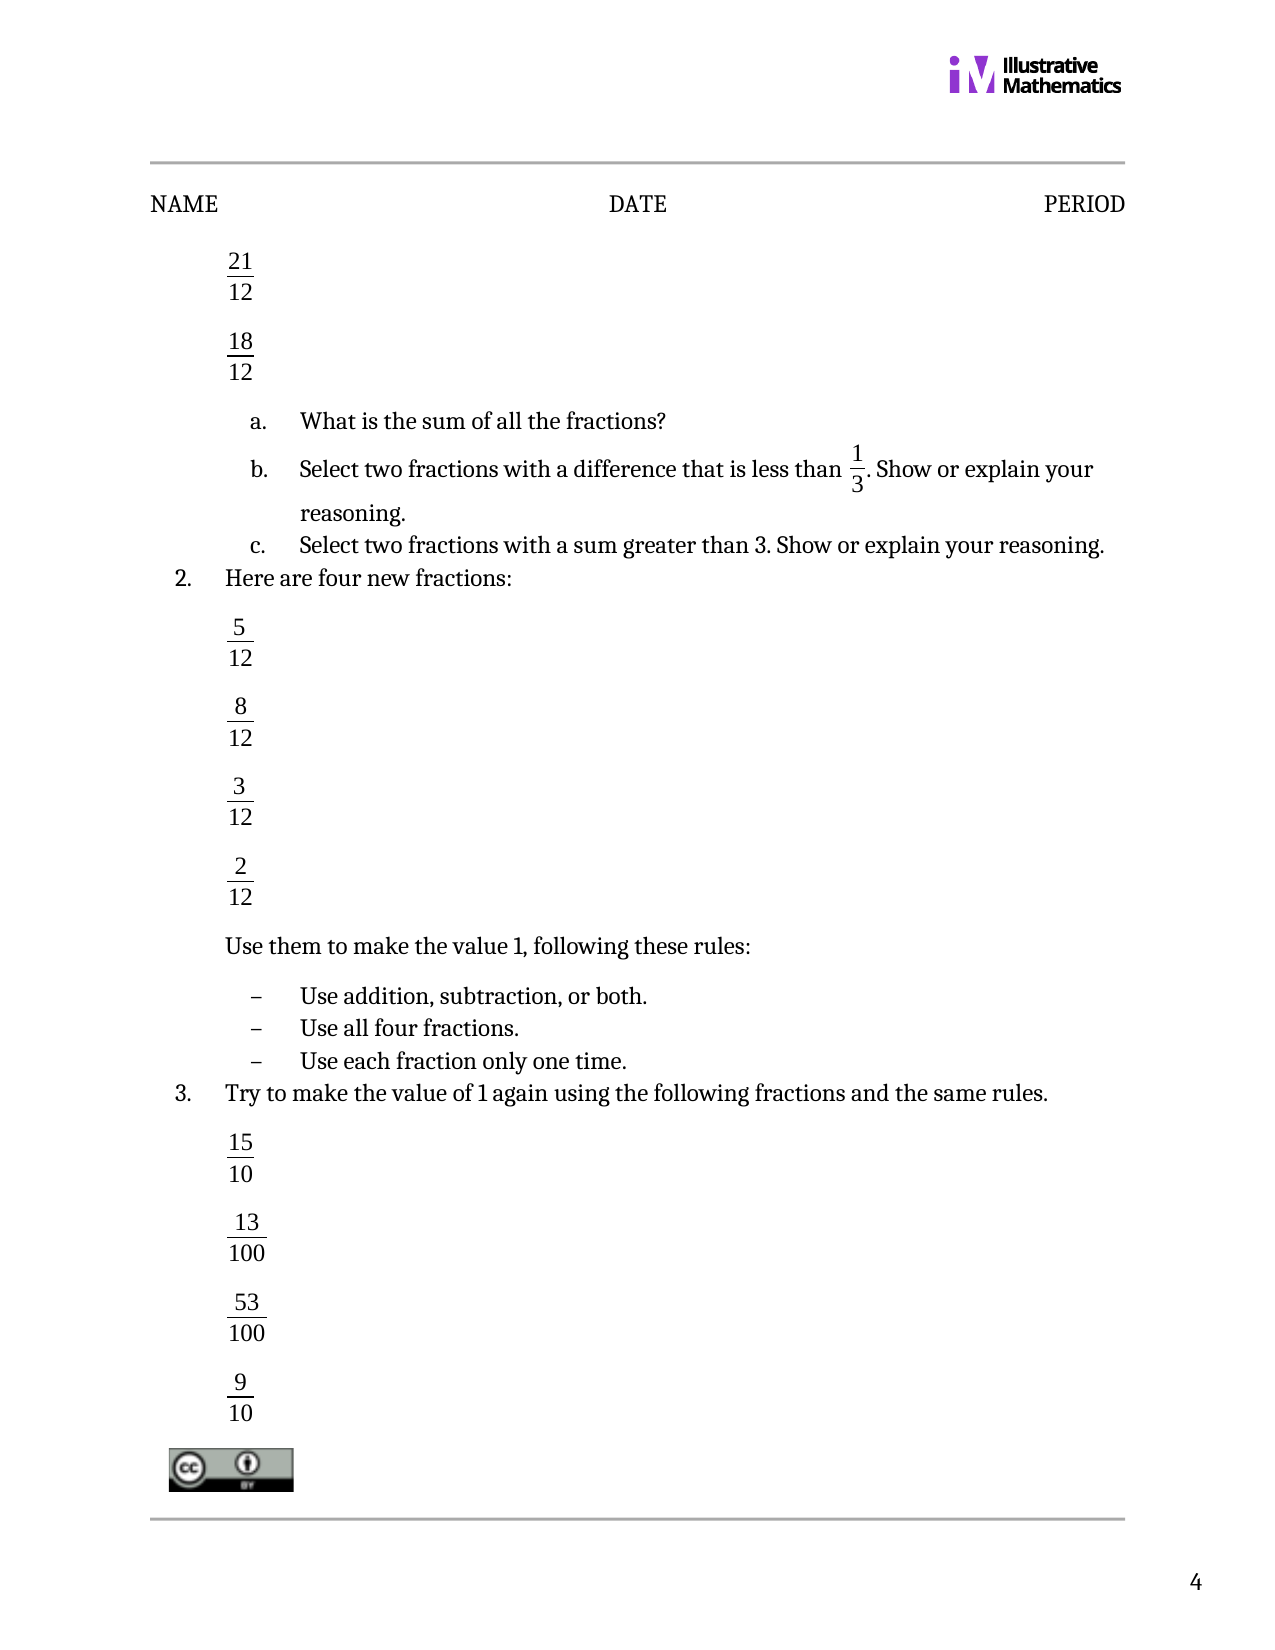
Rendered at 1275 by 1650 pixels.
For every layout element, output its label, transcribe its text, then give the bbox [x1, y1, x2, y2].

picture [949, 55, 1121, 93]
list Here are four new fractions: [175, 563, 1125, 592]
picture [168, 1448, 294, 1492]
list Use each fraction only one time. [250, 1047, 1125, 1076]
list Select two fractions with a sum greater than 3. Show or explain your reasoning. [250, 531, 1125, 560]
list Use them to make the value 1, following these rules: [175, 932, 1125, 961]
list Use addition, subtraction, or both. [250, 982, 1125, 1011]
list Try to make the value of 1 again using the following fractions and the same rules. [175, 1079, 1125, 1108]
list What is the sum of all the fractions? [250, 407, 1125, 436]
list Select two fractions with a difference that is less than . Show or explain your reasoning. [250, 439, 1125, 527]
list Use all four fractions. [250, 1014, 1125, 1043]
